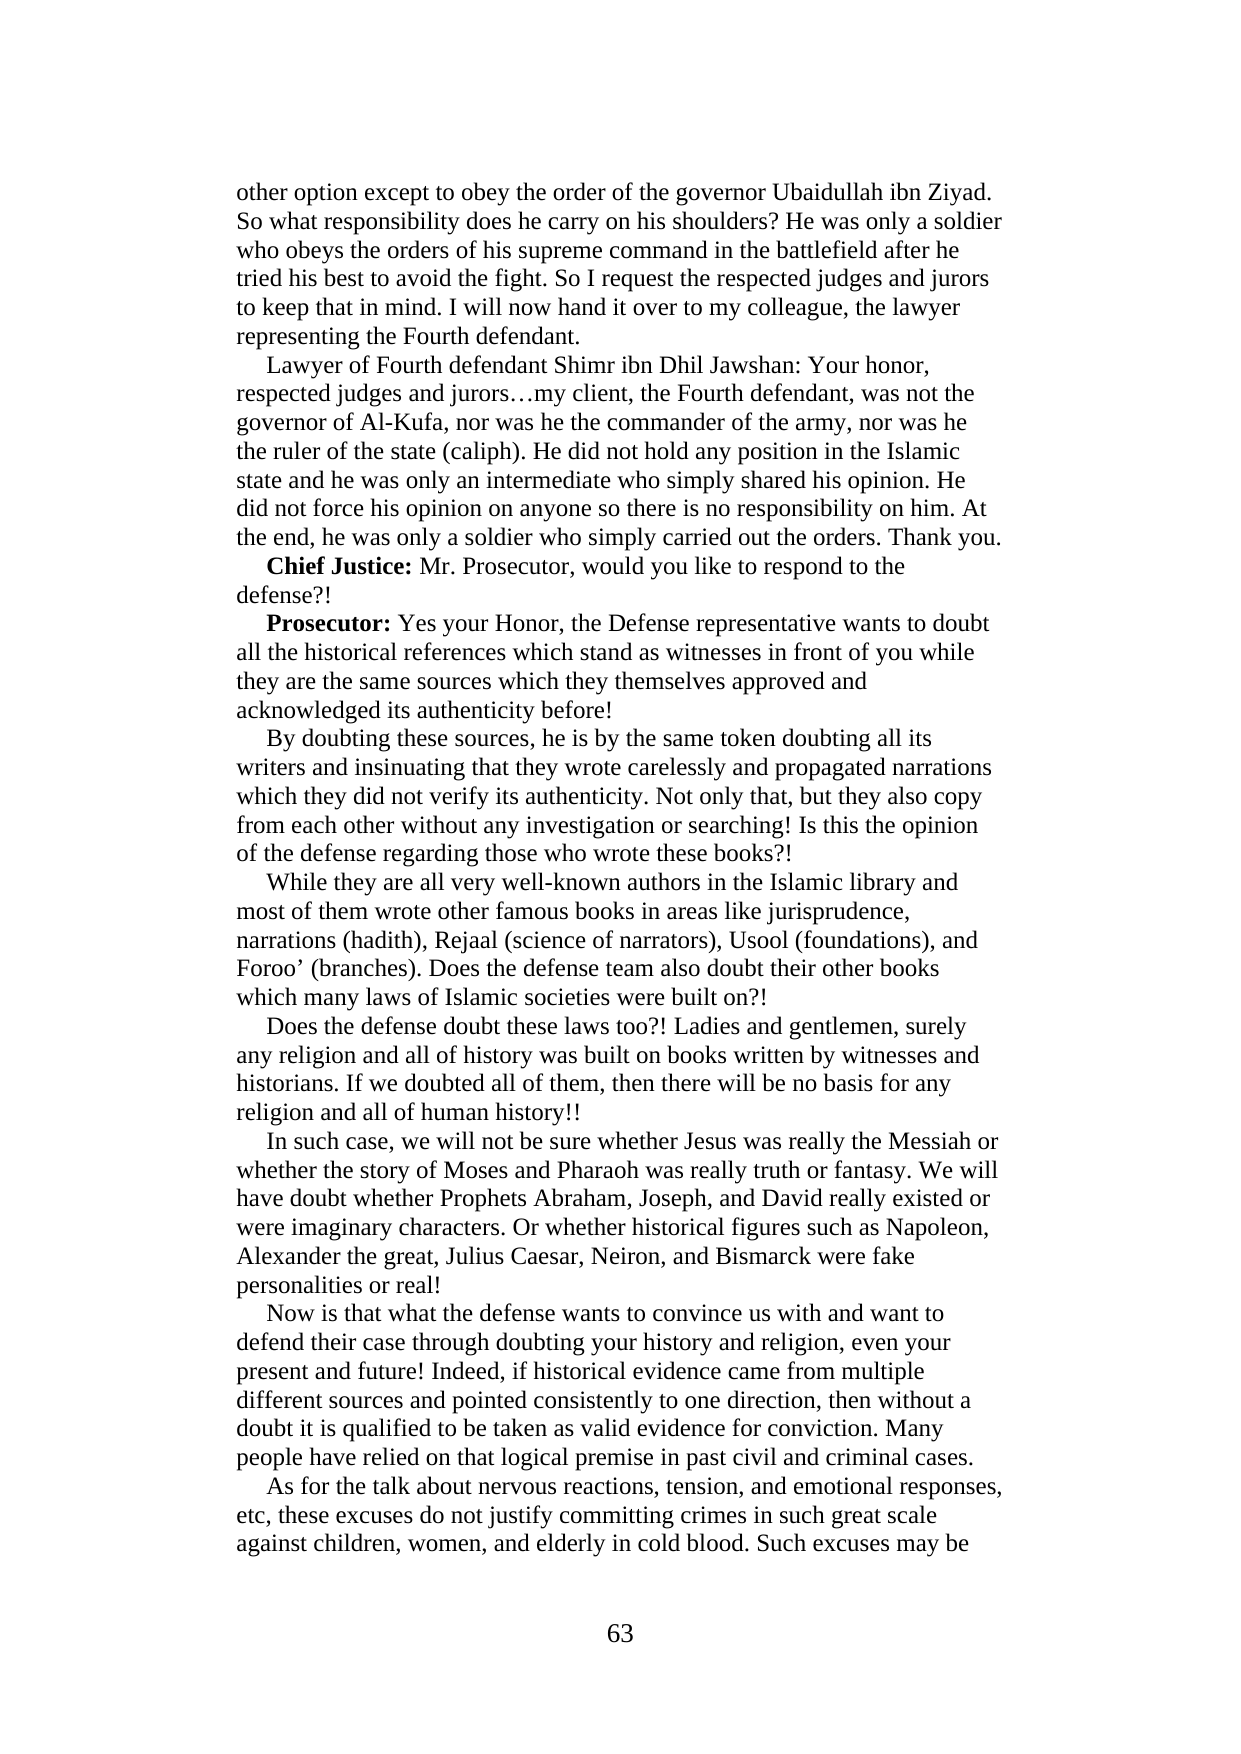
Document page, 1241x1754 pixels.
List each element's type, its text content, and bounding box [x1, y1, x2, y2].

text Chief Justice: Mr. Prosecutor, would you like to respond to the defense?! [236, 551, 1004, 608]
text Now is that what the defense wants to convince us with and want to defend their case through doubting your history and religion, even your present and future! Indeed, if historical evidence came from multiple different sources and pointed consistently to one direction, then without a doubt it is qualified to be taken as valid evidence for conviction. Many people have relied on that logical premise in past civil and criminal cases. [236, 1298, 1004, 1471]
text other option except to obey the order of the governor Ubaidullah ibn Ziyad. So what responsibility does he carry on his shoulders? He was only a soldier who obeys the orders of his supreme command in the battlefield after he tried his best to avoid the fight. So I request the respected judges and jurors to keep that in mind. I will now hand it over to my colleague, the lawyer representing the Fourth defendant. [236, 177, 1004, 350]
text In such case, we will not be sure whether Jesus was really the Messiah or whether the story of Moses and Pharaoh was really truth or fantasy. We will have doubt whether Prophets Abraham, Joseph, and David really existed or were imaginary characters. Or whether historical figures such as Napoleon, Alexander the great, Julius Caesar, Neiron, and Bismarck were fake personalities or real! [236, 1126, 1004, 1298]
text By doubting these sources, he is by the same token doubting all its writers and insinuating that they wrote carelessly and propagated narrations which they did not verify its authenticity. Not only that, but they also copy from each other without any investigation or searching! Is this the opinion of the defense regarding those who wrote these books?! [236, 723, 1004, 867]
text Prosecutor: Yes your Honor, the Defense representative wants to doubt all the historical references which stand as witnesses in front of you while they are the same sources which they themselves approved and acknowledged its authenticity before! [236, 608, 1004, 723]
text Does the defense doubt these laws too?! Ladies and gentlemen, surely any religion and all of history was built on books written by witnesses and historians. If we doubted all of them, then there will be no basis for any religion and all of human history!! [236, 1011, 1004, 1126]
text While they are all very well-known authors in the Islamic library and most of them wrote other famous books in areas like jurisprudence, narrations (hadith), Rejaal (science of narrators), Usool (foundations), and Foroo’ (branches). Does the defense team also doubt their other books which many laws of Islamic societies were built on?! [236, 867, 1004, 1011]
text Lawyer of Fourth defendant Shimr ibn Dhil Jawshan: Your honor, respected judges and jurors…my client, the Fourth defendant, was not the governor of Al-Kufa, nor was he the commander of the army, nor was he the ruler of the state (caliph). He did not hold any position in the Islamic state and he was only an intermediate who simply shared his opinion. He did not force his opinion on anyone so there is no responsibility on him. At the end, he was only a soldier who simply carried out the orders. Thank you. [236, 350, 1004, 551]
text As for the talk about nervous reactions, tension, and emotional responses, etc, these excuses do not justify committing crimes in such great scale against children, women, and elderly in cold blood. Such excuses may be [236, 1471, 1004, 1557]
